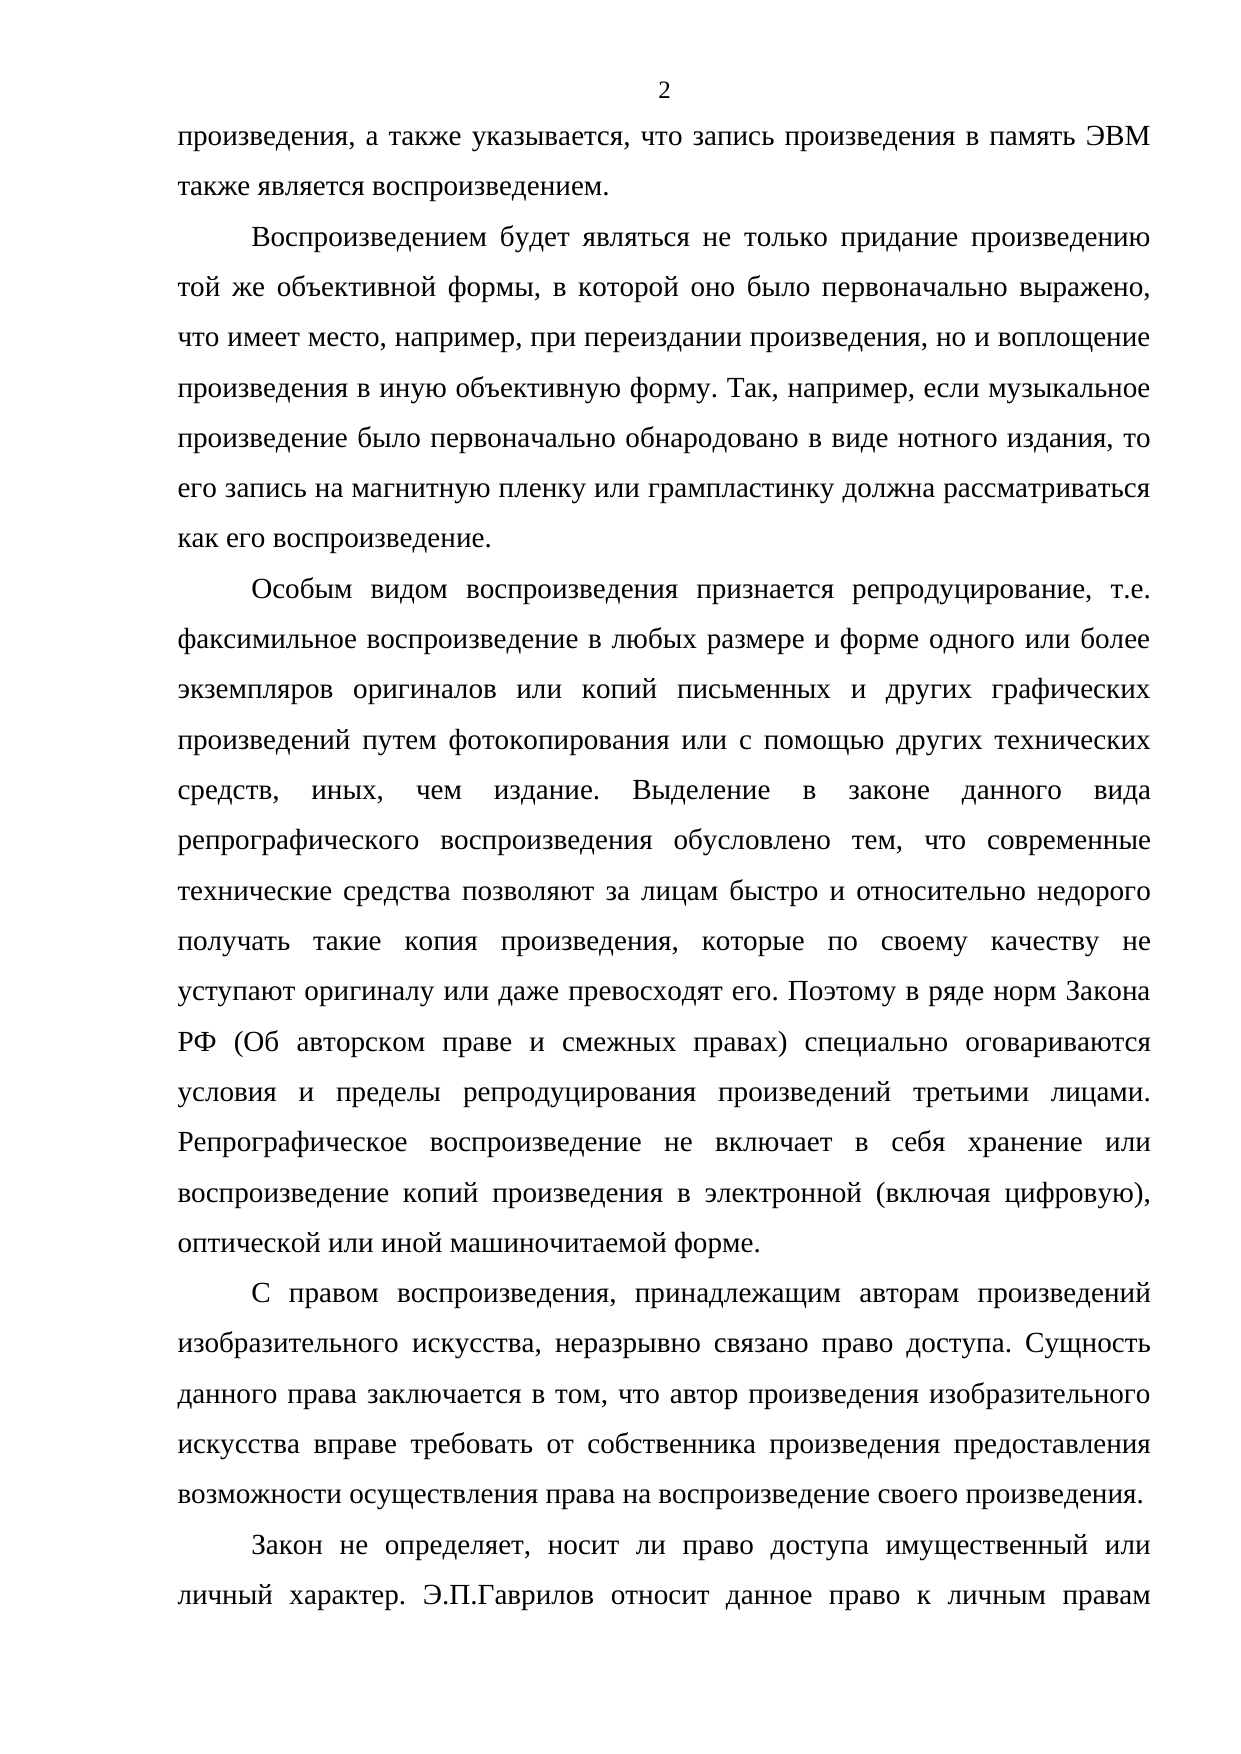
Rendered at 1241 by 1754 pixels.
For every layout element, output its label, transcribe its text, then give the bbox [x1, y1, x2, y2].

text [177, 118, 1152, 202]
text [177, 1527, 1152, 1611]
text Воспроизведением будет являться не только придание произведению той же объективной формы, в которой оно было первоначально выражено, что имеет место, например, при переиздании произведения, но и воплощение произведения в иную объективную форму. Так, например, если музыкальное произведение было первоначально обнародовано в виде нотного издания, то его запись на магнитную пленку или грампластинку должна рассматриваться как его воспроизведение. [177, 219, 1152, 554]
text Особым видом воспроизведения признается репродуцирование, т.е. факсимильное воспроизведение в любых размере и форме одного или более экземпляров оригиналов или копий письменных и других графических произведений путем фотокопирования или с помощью других технических средств, иных, чем издание. Выделение в законе данного вида репрографического воспроизведения обусловлено тем, что современные технические средства позволяют за лицам быстро и относительно недорого получать такие копия произведения, которые по своему качеству не уступают оригиналу или даже превосходят его. Поэтому в ряде норм Закона РФ (Об авторском праве и смежных правах) специально оговариваются условия и пределы репродуцирования произведений третьими лицами. Репрографическое воспроизведение не включает в себя хранение или воспроизведение копий произведения в электронной (включая цифровую), оптической или иной машиночитаемой форме. [177, 571, 1152, 1258]
text С правом воспроизведения, принадлежащим авторам произведений изобразительного искусства, неразрывно связано право доступа. Сущность данного права заключается в том, что автор произведения изобразительного искусства вправе требовать от собственника произведения предоставления возможности осуществления права на воспроизведение своего произведения. [177, 1275, 1152, 1510]
